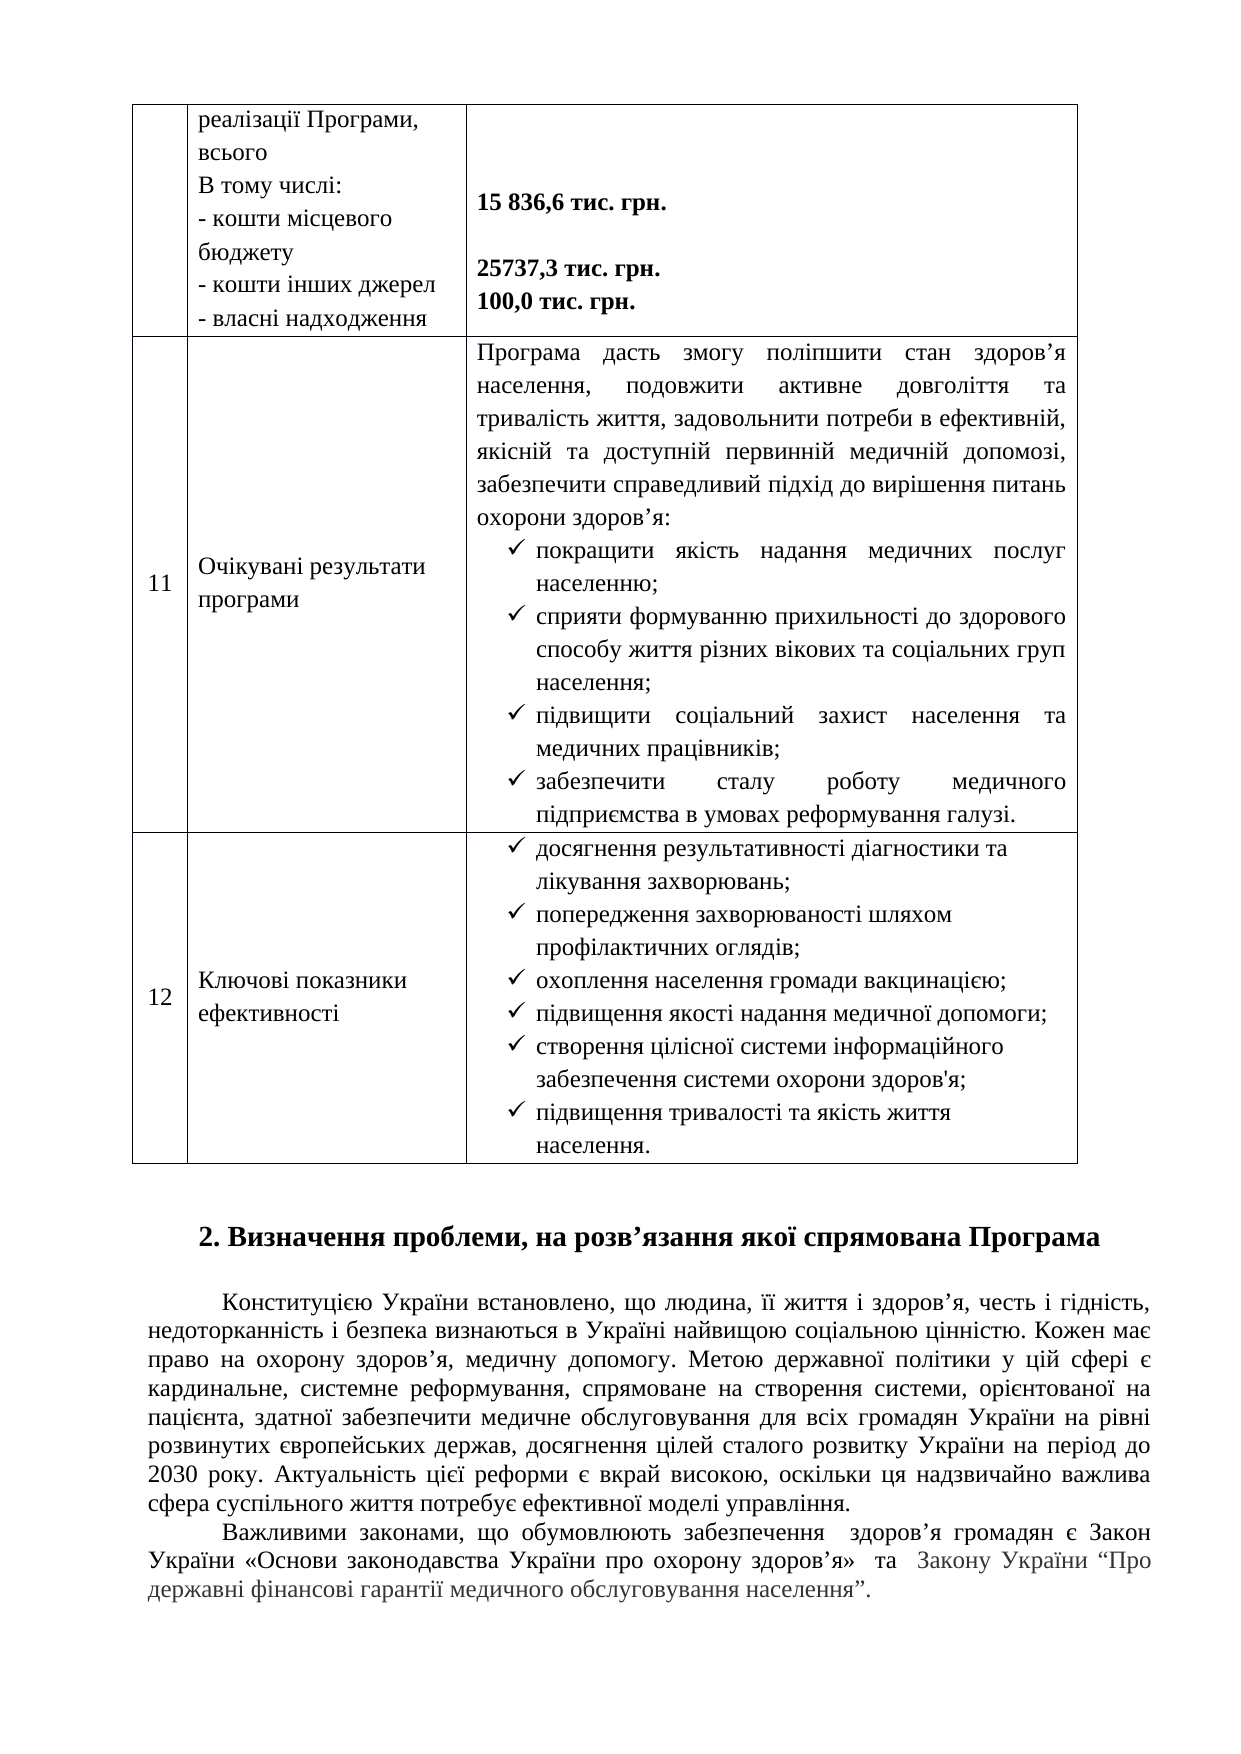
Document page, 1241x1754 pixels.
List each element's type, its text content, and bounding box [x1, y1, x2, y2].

table_cell Програма дасть змогу поліпшити стан здоров’я населення, подовжити активне довголіття та тривалість життя, задовольнити потреби в ефективній, якісній та доступній первинній медичній допомозі, забезпечити справедливий підхід до вирішення питань охорони здоров’я: покращити якість надання медичних послуг населенню; сприяти формуванню прихильності до здорового способу життя різних вікових та соціальних груп населення; підвищити соціальний захист населення та медичних працівників; забезпечити сталу роботу медичного підприємства в умовах реформування галузі. [467, 337, 1077, 832]
text Конституцією України встановлено, що людина, її життя і здоров’я, честь і гідність, недоторканність і безпека визнаються в Україні найвищою соціальною цінністю. Кожен має право на охорону здоров’я, медичну допомогу. Метою державної політики у цій сфері є кардинальне, системне реформування, спрямоване на створення системи, орієнтованої на пацієнта, здатної забезпечити медичне обслуговування для всіх громадян України на рівні розвинутих європейських держав, досягнення цілей сталого розвитку України на період до 2030 року. Актуальність цієї реформи є вкрай високою, оскільки ця надзвичайно важлива сфера суспільного життя потребує ефективної моделі управління. [148, 1287, 1152, 1517]
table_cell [467, 105, 1077, 336]
table_cell Очікувані результати програми [188, 337, 466, 832]
table_cell 12 [133, 833, 187, 1163]
text Важливими законами, що обумовлюють забезпечення здоров’я громадян є Закон України «Основи законодавства України про охорону здоров’я» та Закону України “Про державні фінансові гарантії медичного обслуговування населення”. [148, 1517, 1152, 1603]
table_cell досягнення результативності діагностики та лікування захворювань; попередження захворюваності шляхом профілактичних оглядів; охоплення населення громади вакцинацією; підвищення якості надання медичної допомоги; створення цілісної системи інформаційного забезпечення системи охорони здоров'я; підвищення тривалості та якість життя населення. [467, 833, 1077, 1163]
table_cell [188, 105, 466, 336]
text 2. Визначення проблеми, на розв’язання якої спрямована Програма [177, 1219, 1122, 1253]
table_cell Ключові показники ефективності [188, 833, 466, 1163]
table_cell 11 [133, 337, 187, 832]
table_cell 10 [133, 105, 187, 336]
